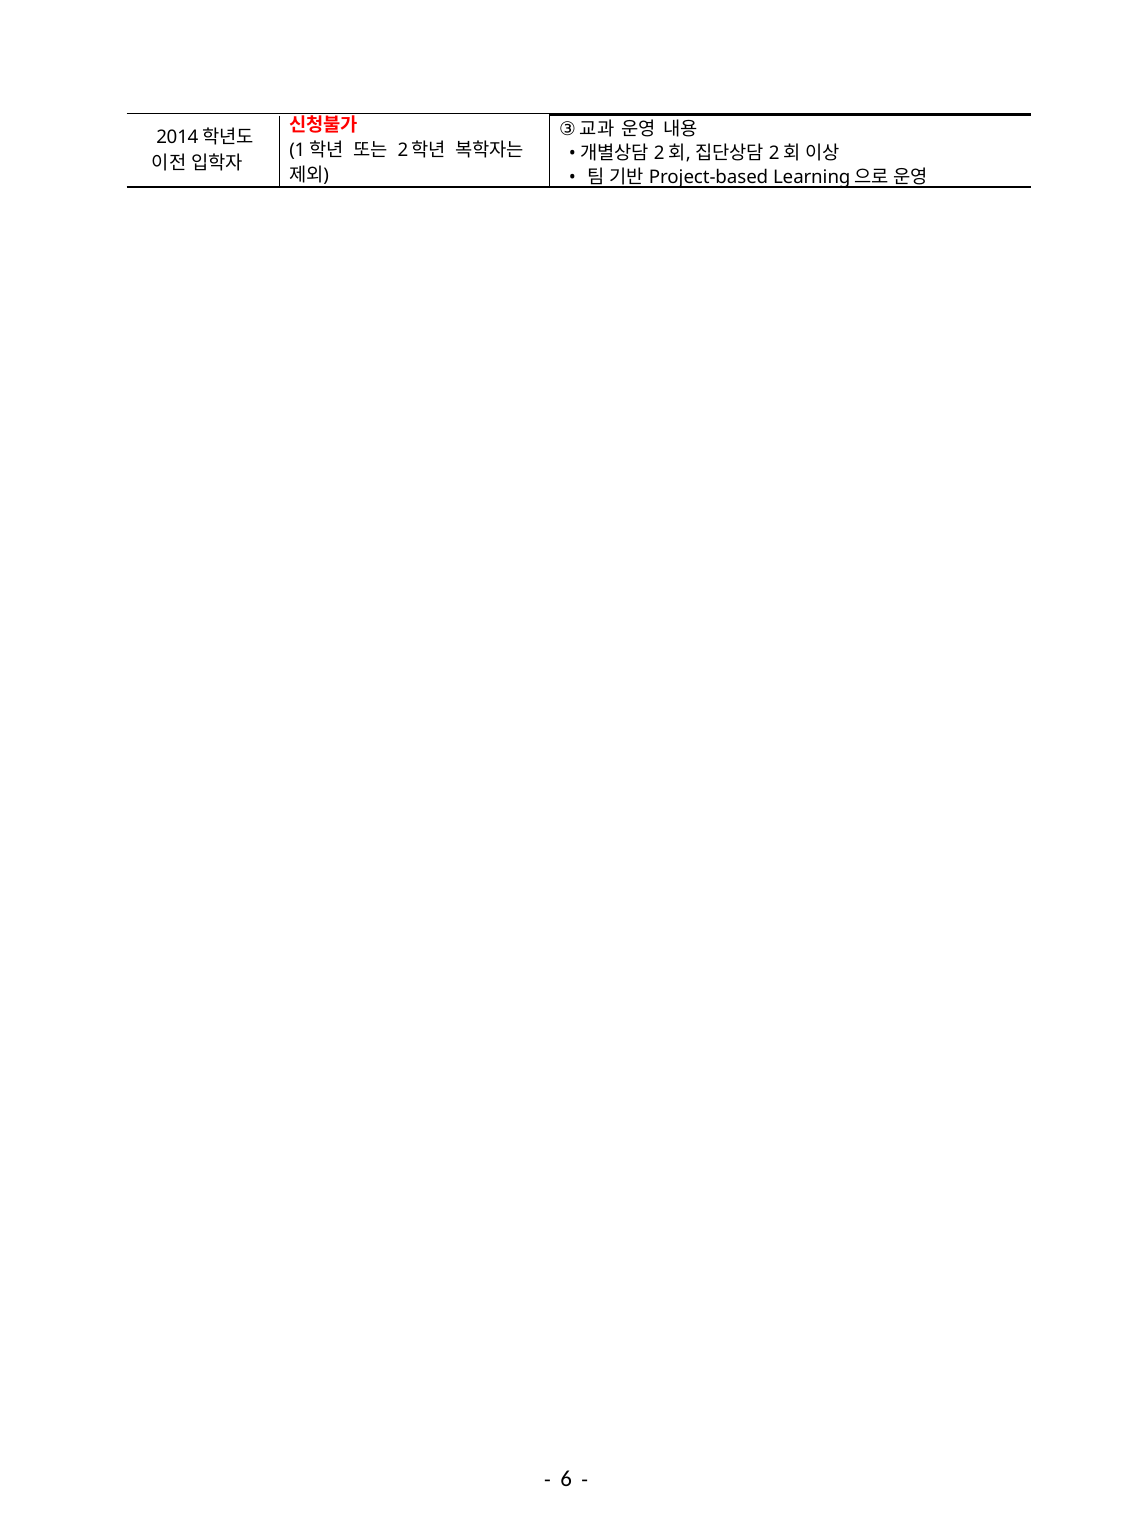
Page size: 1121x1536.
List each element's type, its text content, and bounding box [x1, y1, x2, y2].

table_cell 신청불가 (1학년 또는 2학년 복학자는 제외) [279, 114, 549, 186]
table_cell 2014학년도 이전 입학자 [127, 114, 279, 186]
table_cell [550, 116, 1031, 186]
